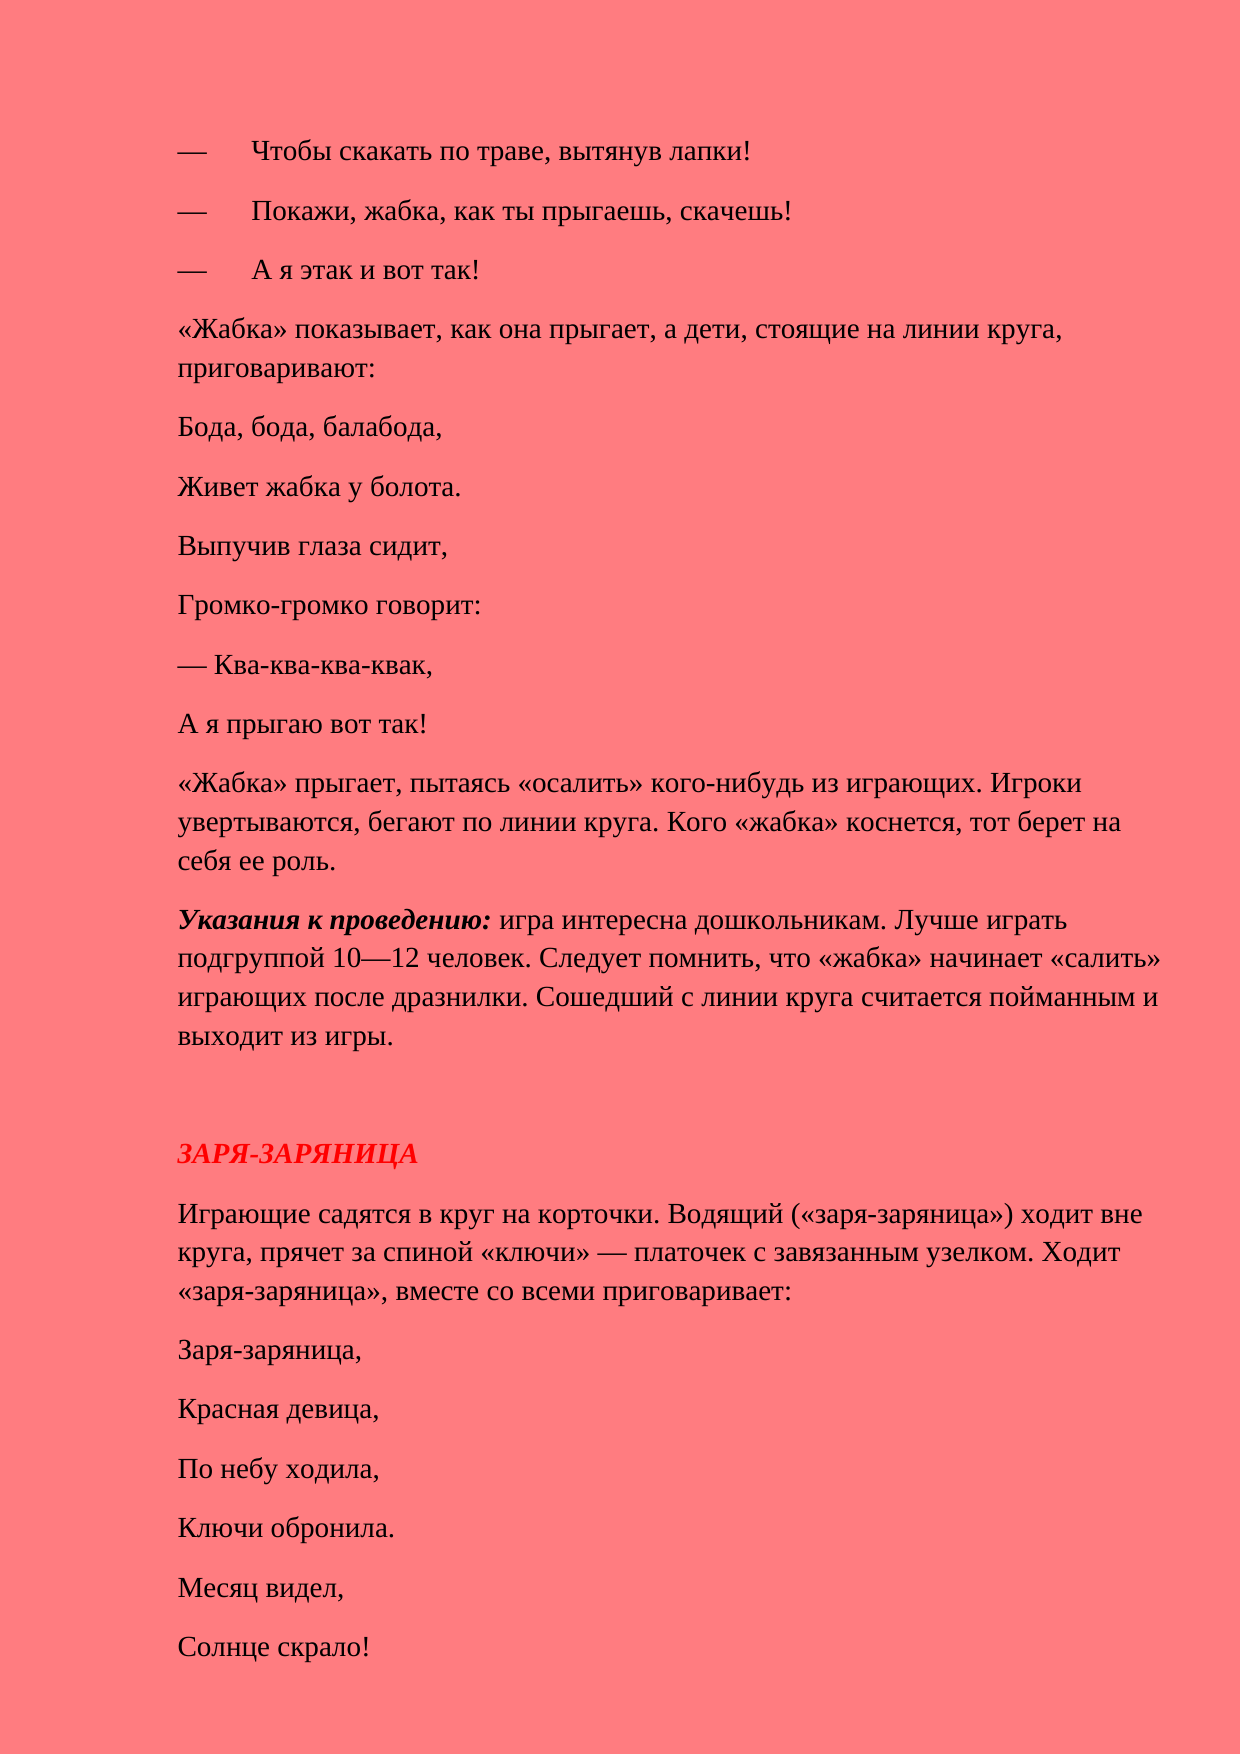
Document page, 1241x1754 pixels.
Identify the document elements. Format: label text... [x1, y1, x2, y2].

text По небу ходила, [177, 1451, 1181, 1484]
text А я прыгаю вот так! [177, 706, 1181, 740]
text Красная девица, [177, 1392, 1181, 1425]
text — А я этак и вот так! [177, 252, 1181, 286]
text «Жабка» показывает, как она прыгает, а дети, стоящие на линии круга, приговаривают: [177, 311, 1181, 383]
text Живет жабка у болота. [177, 469, 1181, 502]
text Солнце скрало! [177, 1629, 1181, 1663]
text — Ква-ква-ква-квак, [177, 647, 1181, 680]
text ЗАРЯ-ЗАРЯНИЦА [177, 1136, 1181, 1170]
text Ключи обронила. [177, 1510, 1181, 1544]
text Бода, бода, балабода, [177, 409, 1181, 443]
text — Чтобы скакать по траве, вытянув лапки! [177, 133, 1181, 167]
text «Жабка» прыгает, пытаясь «осалить» кого-нибудь из играющих. Игроки увертываются, бегают по линии круга. Кого «жабка» коснется, тот берет на себя ее роль. [177, 766, 1181, 876]
text Громко-громко говорит: [177, 587, 1181, 621]
text Играющие садятся в круг на корточки. Водящий («заря-заряница») ходит вне круга, прячет за спиной «ключи» — платочек с завязанным узелком. Ходит «заря-заряница», вместе со всеми приговаривает: [177, 1196, 1181, 1306]
text Заря-заряница, [177, 1332, 1181, 1366]
text Месяц видел, [177, 1570, 1181, 1603]
text — Покажи, жабка, как ты прыгаешь, скачешь! [177, 193, 1181, 226]
text Указания к проведению: игра интересна дошкольникам. Лучше играть подгруппой 10—12 человек. Следует помнить, что «жабка» начинает «салить» играющих после дразнилки. Сошедший с линии круга считается пойманным и выходит из игры. [177, 902, 1181, 1051]
text Выпучив глаза сидит, [177, 528, 1181, 562]
